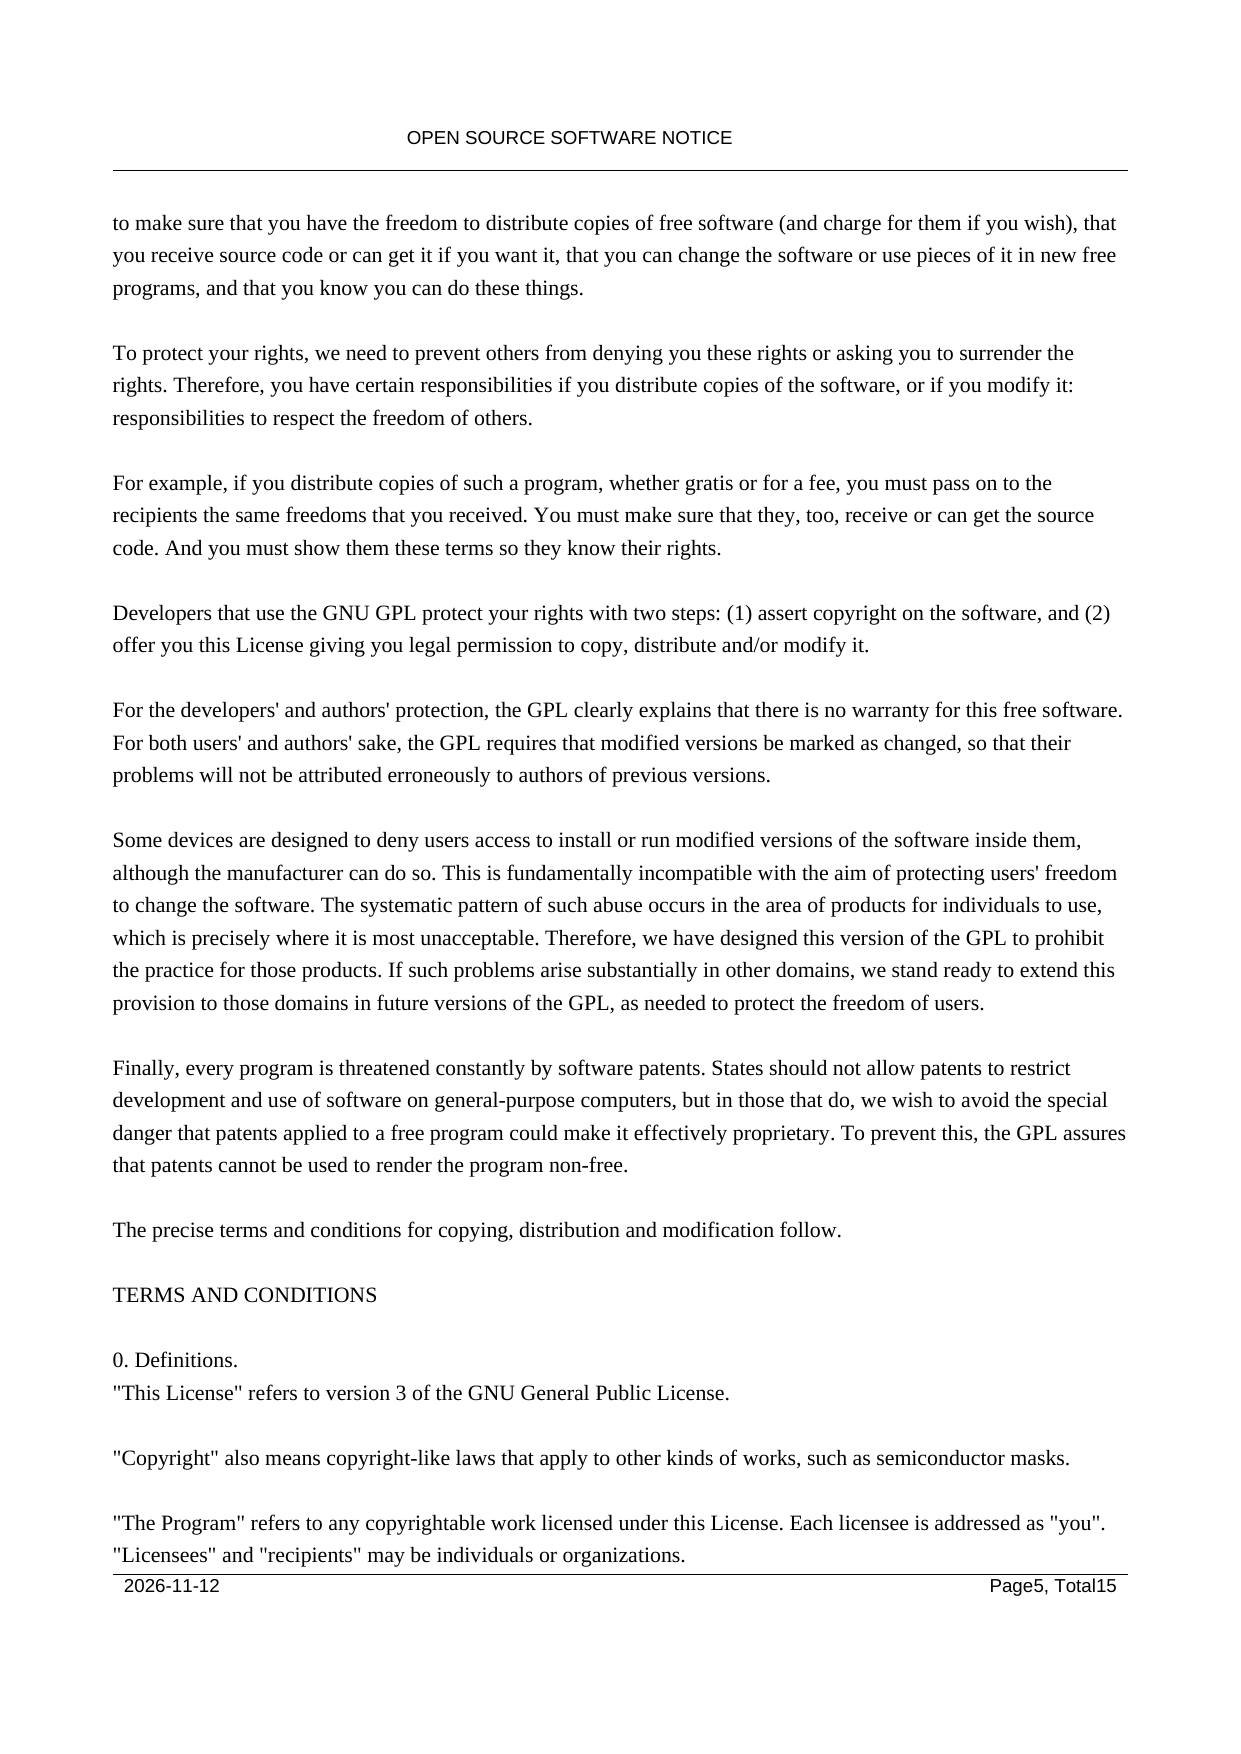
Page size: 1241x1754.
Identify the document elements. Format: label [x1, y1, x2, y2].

text [112, 206, 1128, 1571]
